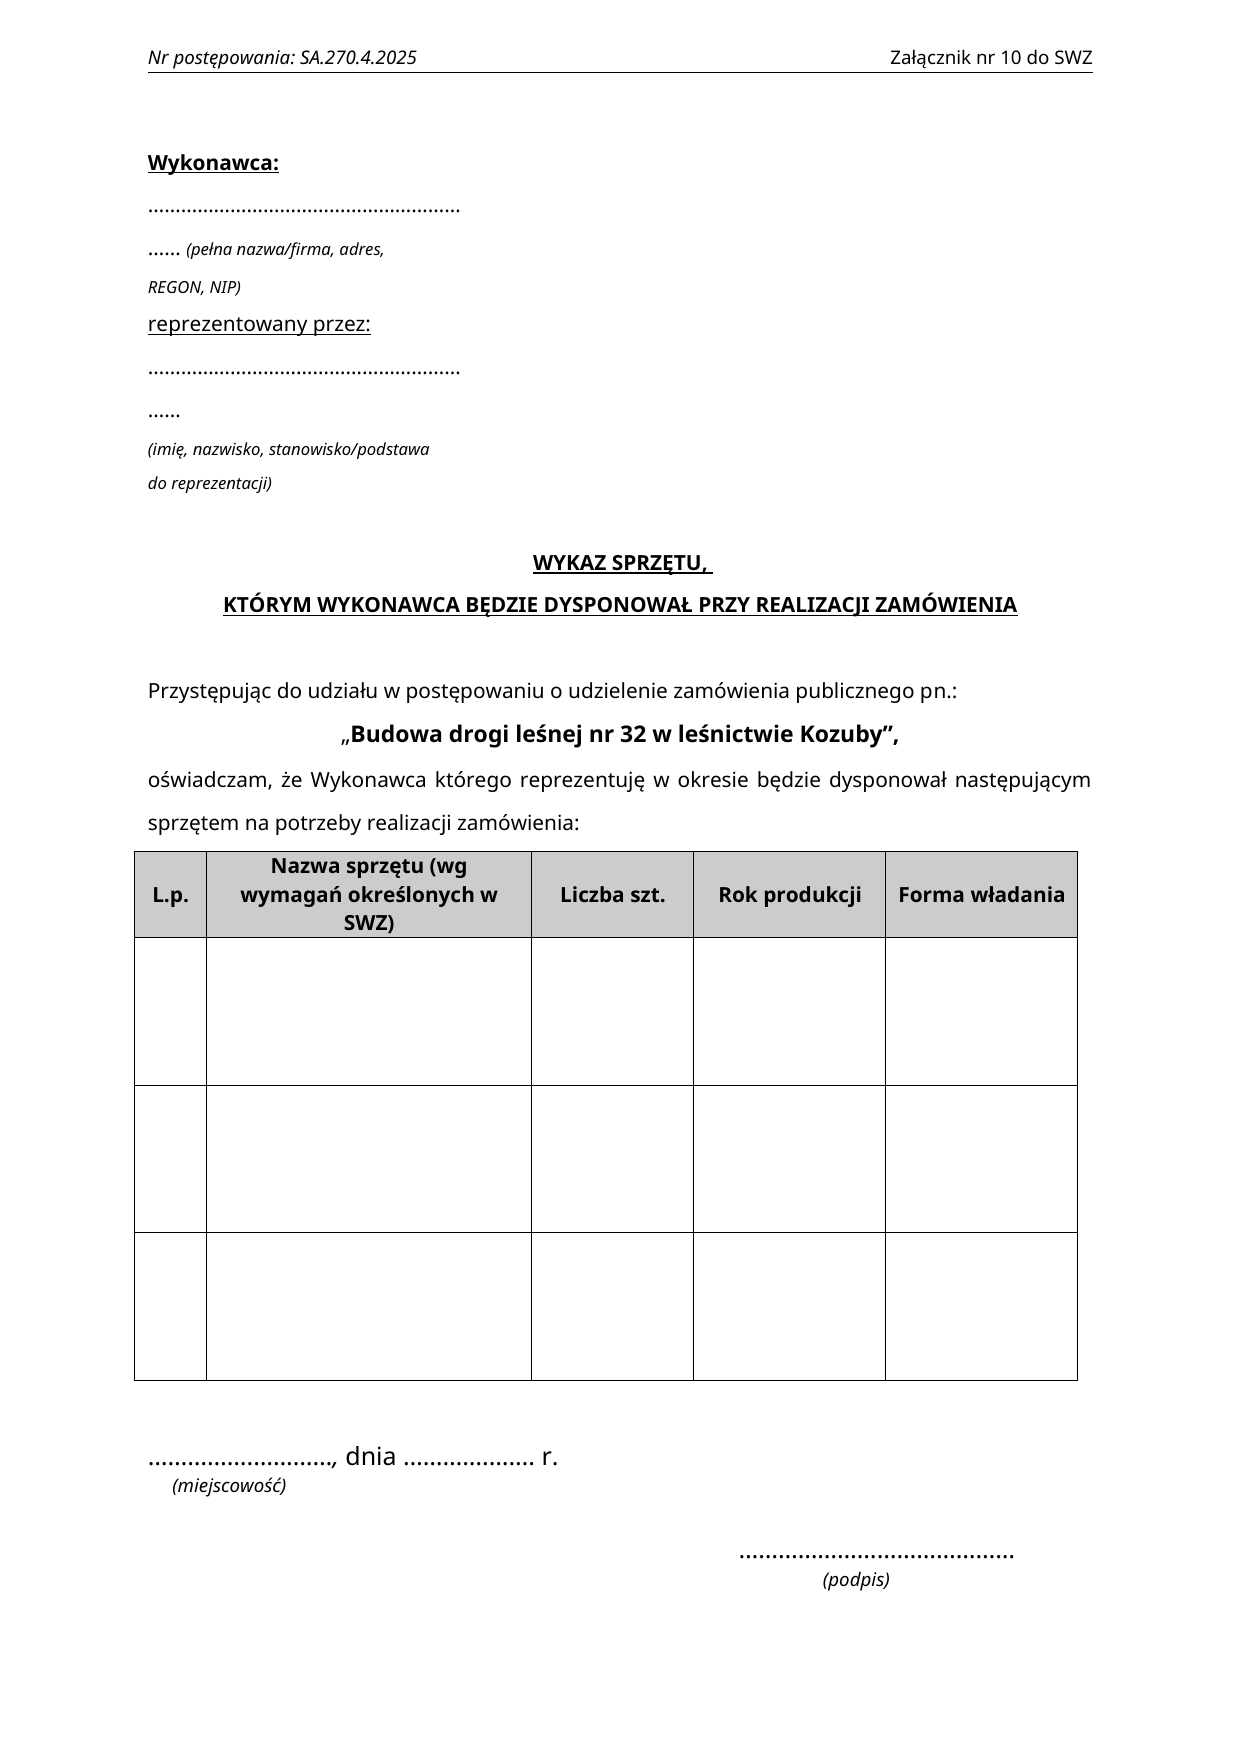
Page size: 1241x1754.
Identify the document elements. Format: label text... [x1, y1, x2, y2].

table_cell [207, 1086, 531, 1232]
table_cell [886, 1086, 1077, 1232]
table_cell [694, 1086, 885, 1232]
text REGON, NIP) [148, 275, 472, 298]
table_cell [135, 1233, 206, 1380]
text Przystępując do udziału w postępowaniu o udzielenie zamówienia publicznego pn.: [148, 676, 1093, 704]
table_cell [694, 938, 885, 1084]
text Wykonawca: [148, 148, 1093, 176]
text …………………………………… [738, 1532, 1093, 1566]
text oświadczam, że Wykonawca którego reprezentuję w okresie będzie dysponował następującym sprzętem na potrzeby realizacji zamówienia: [148, 765, 1093, 836]
table_cell [207, 1233, 531, 1380]
table_cell [694, 1233, 885, 1380]
table_cell [532, 938, 693, 1084]
table_cell [886, 938, 1077, 1084]
table_cell [135, 1086, 206, 1232]
table_cell [532, 1233, 693, 1380]
text „Budowa drogi leśnej nr 32 w leśnictwie Kozuby”, [148, 718, 1093, 750]
table_cell [886, 1233, 1077, 1380]
text ……………………………………………………… (pełna nazwa/firma, adres, [148, 190, 472, 261]
text reprezentowany przez: [148, 309, 1093, 338]
table_cell [135, 938, 206, 1084]
table_header Rok produkcji [694, 852, 885, 937]
table_cell [532, 1086, 693, 1232]
table_cell [207, 938, 531, 1084]
text KTÓRYM WYKONAWCA BĘDZIE DYSPONOWAŁ PRZY REALIZACJI ZAMÓWIENIA [148, 591, 1093, 619]
text (imię, nazwisko, stanowisko/podstawa do reprezentacji) [148, 437, 472, 494]
text …………….…………, dnia ………….……. r. [148, 1438, 1093, 1473]
table_header Liczba szt. [532, 852, 693, 937]
table_header Nazwa sprzętu (wg wymagań określonych w SWZ) [207, 852, 531, 937]
text WYKAZ SPRZĘTU, [148, 548, 1093, 576]
text ……………………………………………………… [148, 352, 472, 423]
text (miejscowość) [148, 1473, 1093, 1498]
table_header L.p. [135, 852, 206, 937]
text (podpis) [738, 1566, 1093, 1592]
table_header Forma władania [886, 852, 1077, 937]
